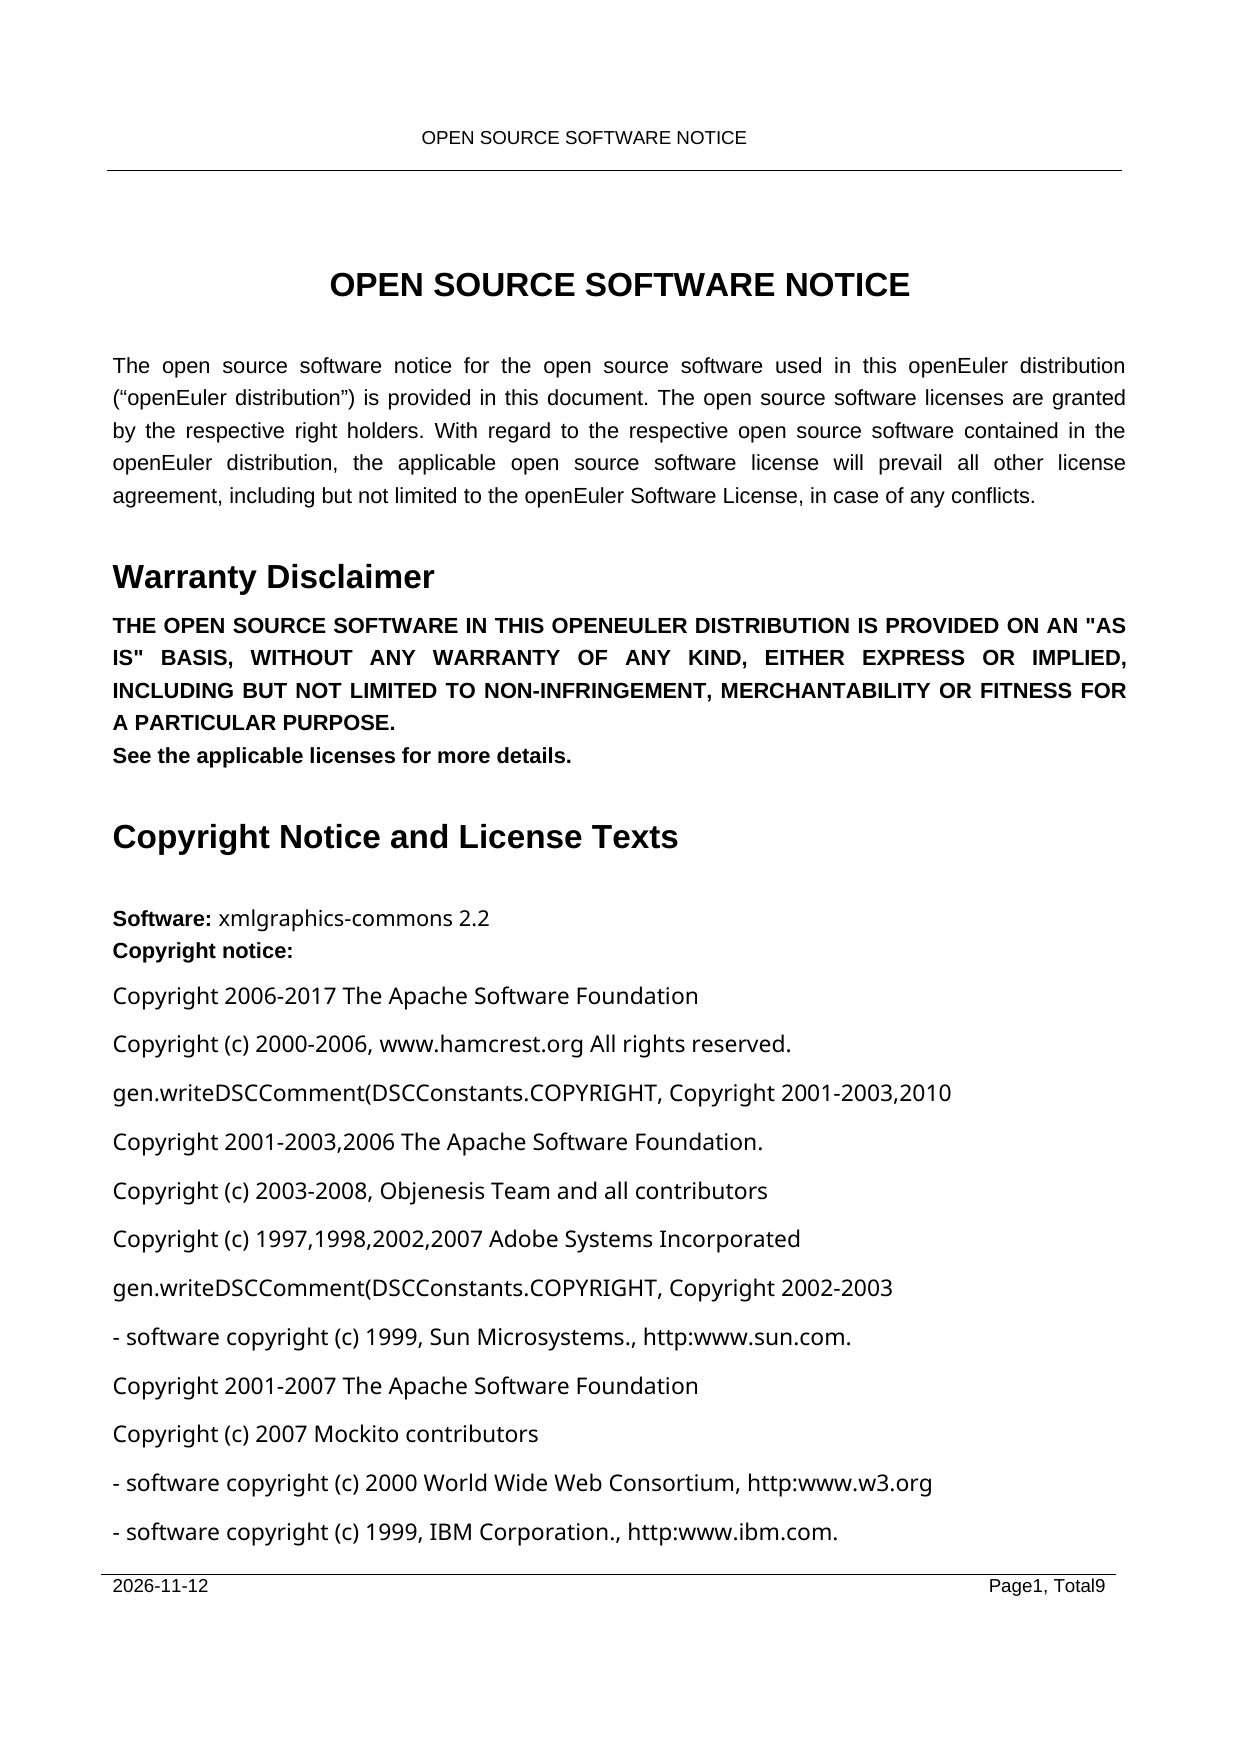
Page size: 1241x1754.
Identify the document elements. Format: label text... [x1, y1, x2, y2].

text The open source software notice for the open source software used in this openEuler distribution (“openEuler distribution”) is provided in this document. The open source software licenses are granted by the respective right holders. With regard to the respective open source software contained in the openEuler distribution, the applicable open source software license will prevail all other license agreement, including but not limited to the openEuler Software License, in case of any conflicts. [112, 349, 1128, 511]
text Software: xmlgraphics-commons 2.2 [112, 901, 1128, 934]
text THE OPEN SOURCE SOFTWARE IN THIS OPENEULER DISTRIBUTION IS PROVIDED ON AN "AS IS" BASIS, WITHOUT ANY WARRANTY OF ANY KIND, EITHER EXPRESS OR IMPLIED, INCLUDING BUT NOT LIMITED TO NON-INFRINGEMENT, MERCHANTABILITY OR FITNESS FOR A PARTICULAR PURPOSE. See the applicable licenses for more details. [112, 609, 1128, 771]
text Copyright Notice and License Texts [112, 804, 1128, 869]
text OPEN SOURCE SOFTWARE NOTICE [112, 251, 1128, 316]
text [112, 979, 1128, 1548]
text Copyright notice: [112, 934, 1128, 966]
text Warranty Disclaimer [112, 544, 1128, 609]
